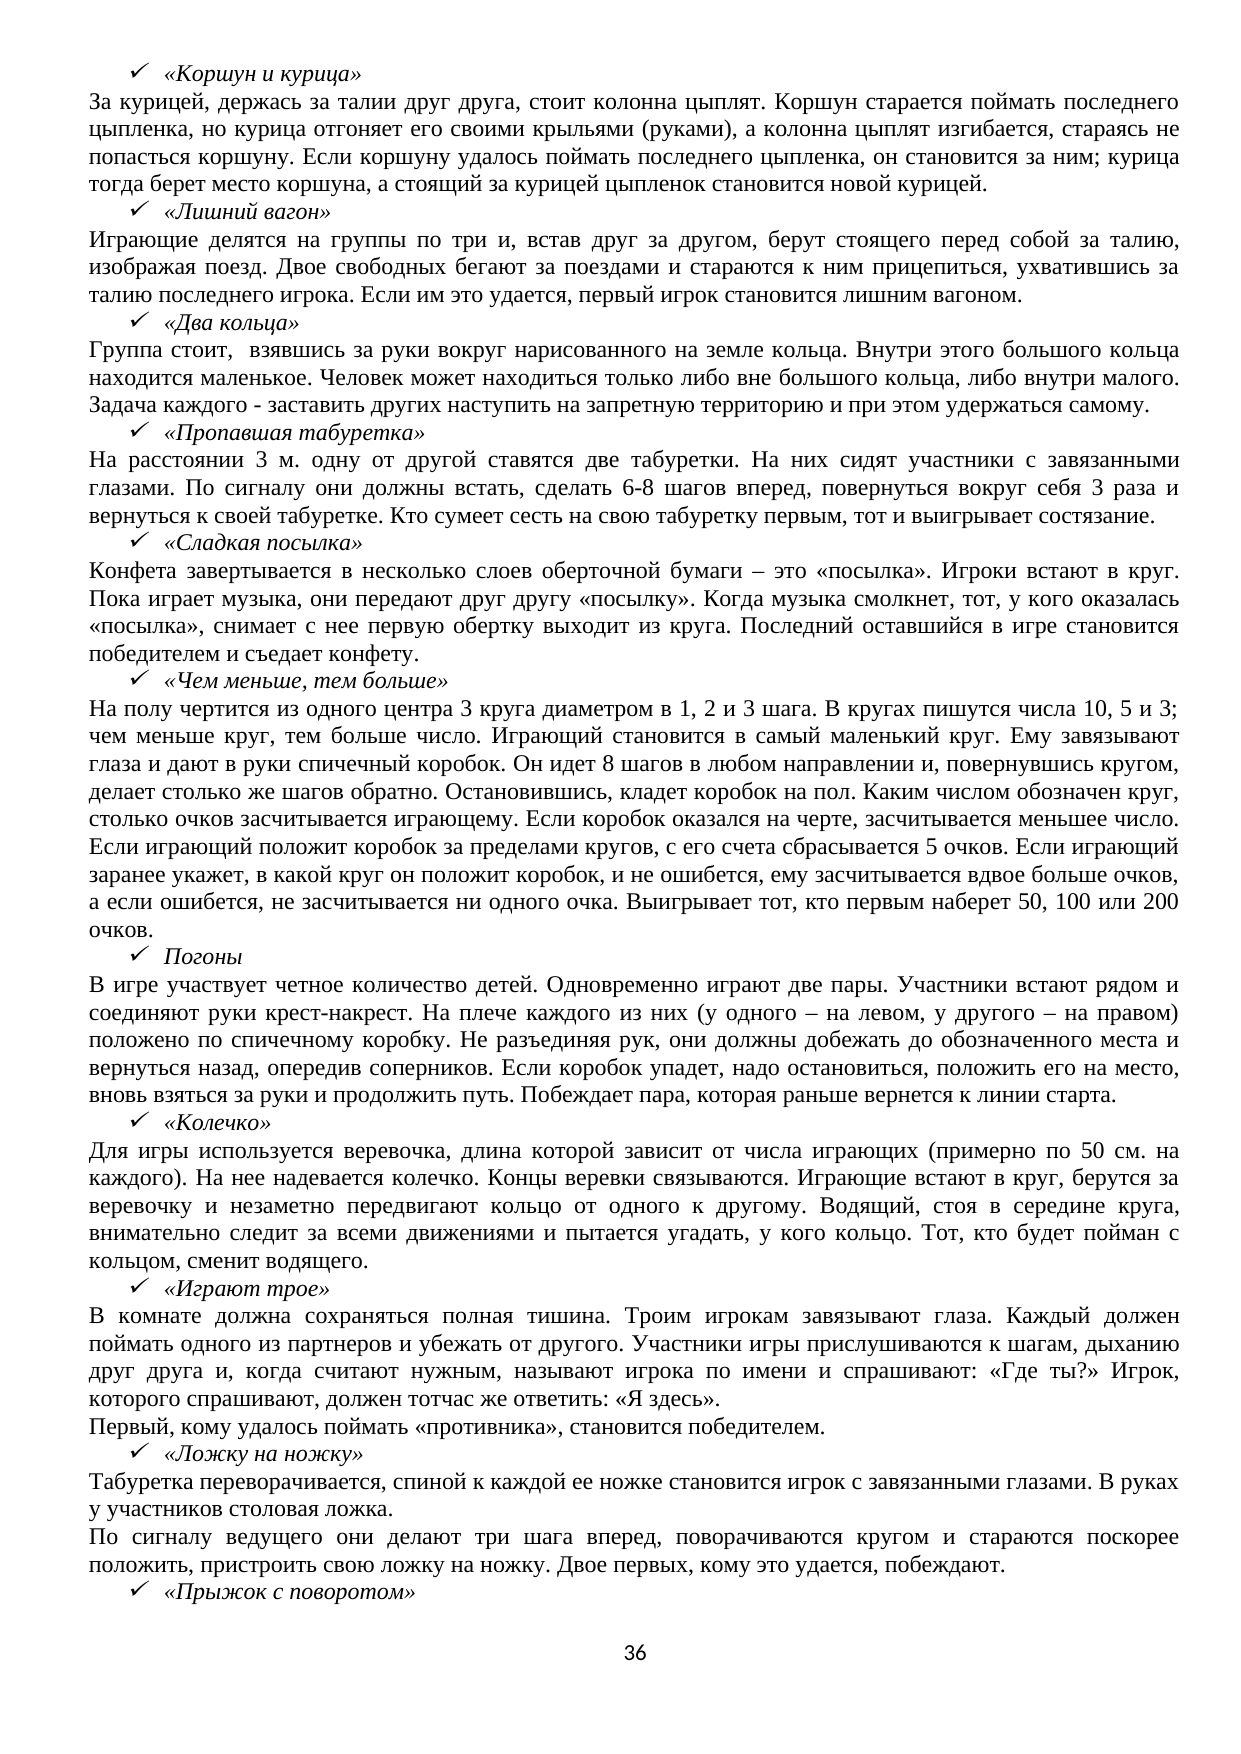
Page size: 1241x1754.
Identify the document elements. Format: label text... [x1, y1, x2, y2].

text Группа стоит, взявшись за руки вокруг нарисованного на земле кольца. Внутри этого большого кольца находится маленькое. Человек может находиться только либо вне большого кольца, либо внутри малого. Задача каждого - заставить других наступить на запретную территорию и при этом удержаться самому. [89, 335, 1181, 418]
list «Играют трое» [126, 1274, 1181, 1301]
list Погоны [126, 942, 1181, 970]
text Табуретка переворачивается, спиной к каждой ее ножке становится игрок с завязанными глазами. В руках у участников столовая ложка. [89, 1467, 1181, 1522]
text В комнате должна сохраняться полная тишина. Троим игрокам завязывают глаза. Каждый должен поймать одного из партнеров и убежать от другого. Участники игры прислушиваются к шагам, дыханию друг друга и, когда считают нужным, называют игрока по имени и спрашивают: «Где ты?» Игрок, которого спрашивают, должен тотчас же ответить: «Я здесь». [89, 1301, 1181, 1412]
text За курицей, держась за талии друг друга, стоит колонна цыплят. Коршун старается поймать последнего цыпленка, но курица отгоняет его своими крыльями (руками), а колонна цыплят изгибается, стараясь не попасться коршуну. Если коршуну удалось поймать последнего цыпленка, он становится за ним; курица тогда берет место коршуна, а стоящий за курицей цыпленок становится новой курицей. [89, 87, 1181, 197]
list «Прыжок с поворотом» [126, 1577, 1181, 1605]
list «Ложку на ножку» [126, 1439, 1181, 1467]
list «Коршун и курица» [126, 59, 1181, 87]
text В игре участвует четное количество детей. Одновременно играют две пары. Участники встают рядом и соединяют руки крест-накрест. На плече каждого из них (у одного – на левом, у другого – на правом) положено по спичечному коробку. Не разъединяя рук, они должны добежать до обозначенного места и вернуться назад, опередив соперников. Если коробок упадет, надо остановиться, положить его на место, вновь взяться за руки и продолжить путь. Побеждает пара, которая раньше вернется к линии старта. [89, 970, 1181, 1108]
text Для игры используется веревочка, длина которой зависит от числа играющих (примерно по 50 см. на каждого). На нее надевается колечко. Концы веревки связываются. Играющие встают в круг, берутся за веревочку и незаметно передвигают кольцо от одного к другому. Водящий, стоя в середине круга, внимательно следит за всеми движениями и пытается угадать, у кого кольцо. Тот, кто будет пойман с кольцом, сменит водящего. [89, 1136, 1181, 1274]
list «Сладкая посылка» [126, 528, 1181, 556]
list «Два кольца» [126, 307, 1181, 335]
text Конфета завертывается в несколько слоев оберточной бумаги – это «посылка». Игроки встают в круг. Пока играет музыка, они передают друг другу «посылку». Когда музыка смолкнет, тот, у кого оказалась «посылка», снимает с нее первую обертку выходит из круга. Последний оставшийся в игре становится победителем и съедает конфету. [89, 556, 1181, 666]
list «Пропавшая табуретка» [126, 418, 1181, 446]
text На полу чертится из одного центра 3 круга диаметром в 1, 2 и 3 шага. В кругах пишутся числа 10, 5 и 3; чем меньше круг, тем больше число. Играющий становится в самый маленький круг. Ему завязывают глаза и дают в руки спичечный коробок. Он идет 8 шагов в любом направлении и, повернувшись кругом, делает столько же шагов обратно. Остановившись, кладет коробок на пол. Каким числом обозначен круг, столько очков засчитывается играющему. Если коробок оказался на черте, засчитывается меньшее число. Если играющий положит коробок за пределами кругов, с его счета сбрасывается 5 очков. Если играющий заранее укажет, в какой круг он положит коробок, и не ошибется, ему засчитывается вдвое больше очков, а если ошибется, не засчитывается ни одного очка. Выигрывает тот, кто первым наберет 50, 100 или 200 очков. [89, 694, 1181, 942]
text Первый, кому удалось поймать «противника», становится победителем. [89, 1412, 1181, 1439]
list «Чем меньше, тем больше» [126, 666, 1181, 694]
list «Лишний вагон» [126, 197, 1181, 225]
text Играющие делятся на группы по три и, встав друг за другом, берут стоящего перед собой за талию, изображая поезд. Двое свободных бегают за поездами и стараются к ним прицепиться, ухватившись за талию последнего игрока. Если им это удается, первый игрок становится лишним вагоном. [89, 225, 1181, 307]
text На расстоянии 3 м. одну от другой ставятся две табуретки. На них сидят участники с завязанными глазами. По сигналу они должны встать, сделать 6-8 шагов вперед, повернуться вокруг себя 3 раза и вернуться к своей табуретке. Кто сумеет сесть на свою табуретку первым, тот и выигрывает состязание. [89, 446, 1181, 528]
text По сигналу ведущего они делают три шага вперед, поворачиваются кругом и стараются поскорее положить, пристроить свою ложку на ножку. Двое первых, кому это удается, побеждают. [89, 1522, 1181, 1577]
list «Колечко» [126, 1108, 1181, 1136]
